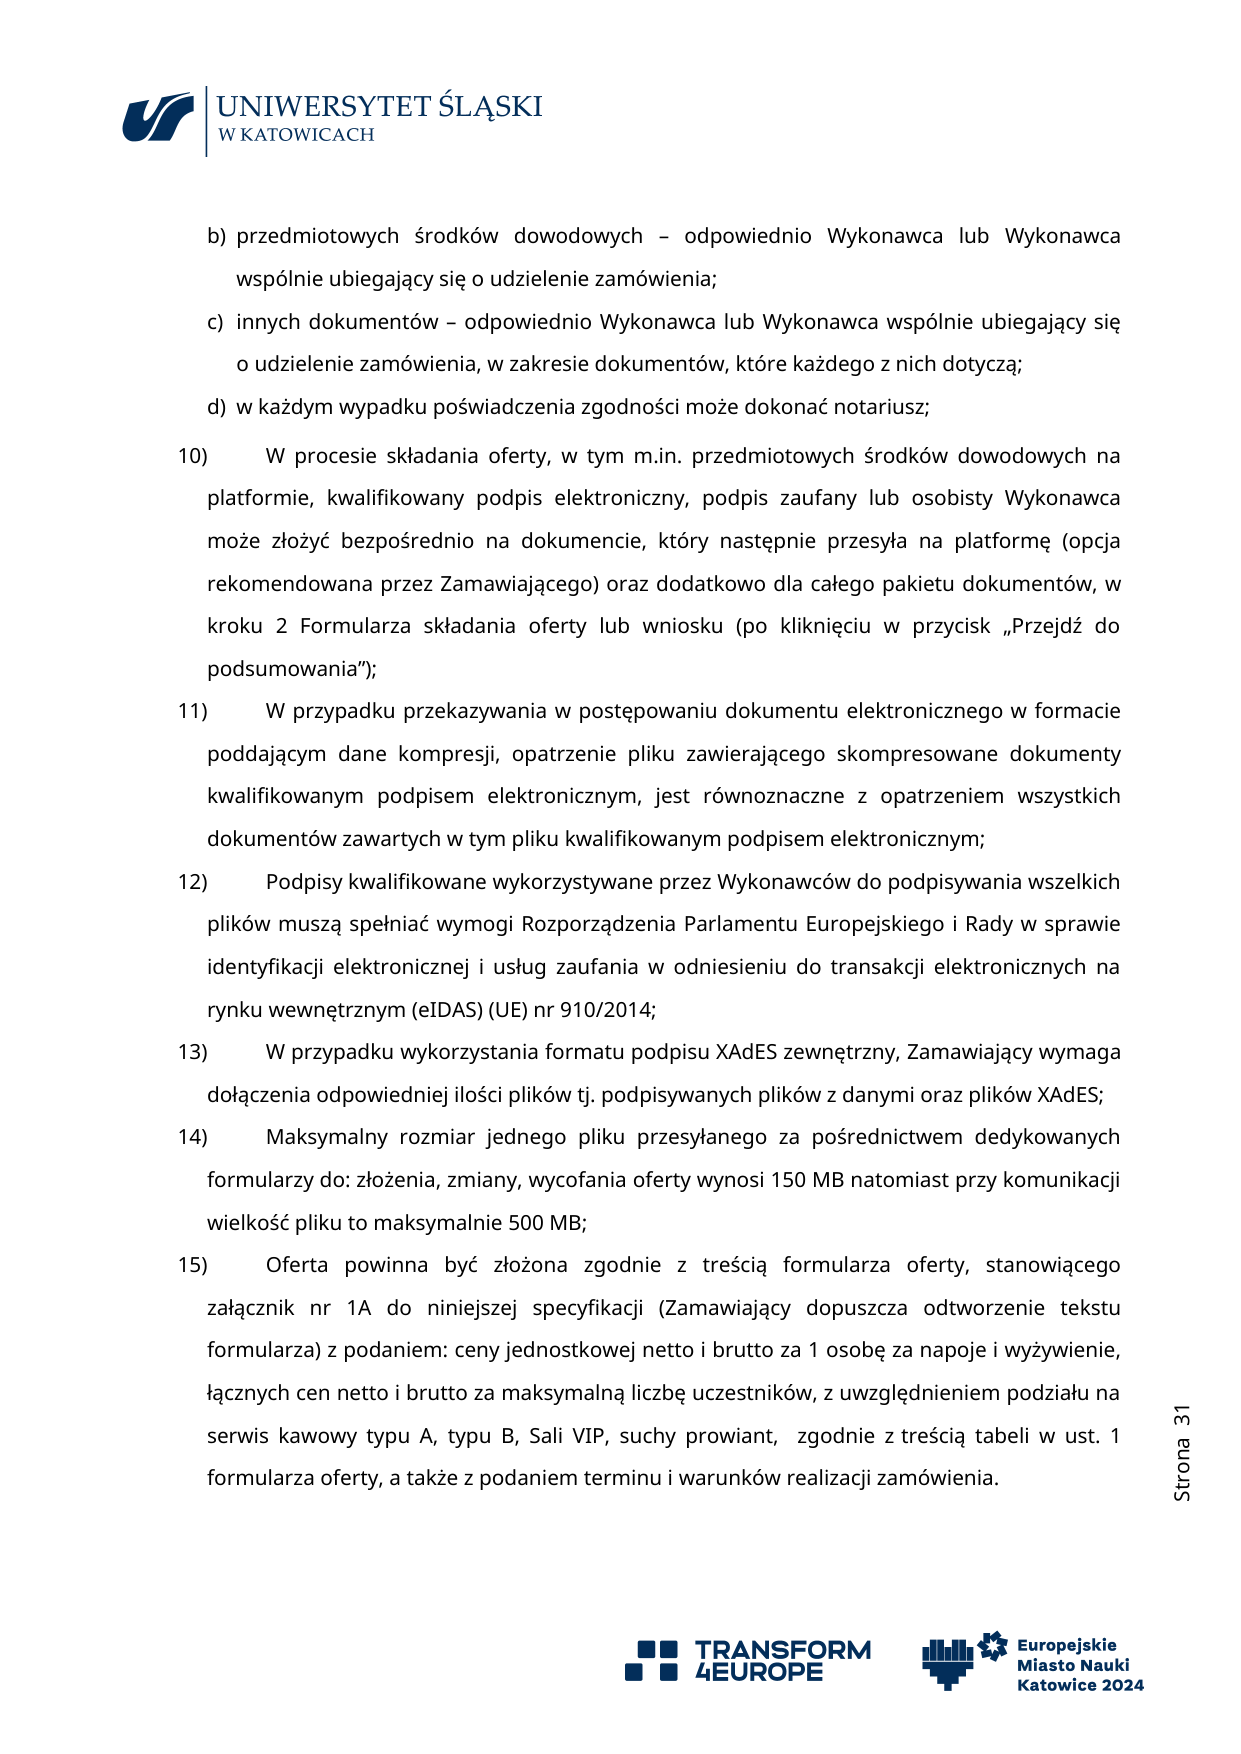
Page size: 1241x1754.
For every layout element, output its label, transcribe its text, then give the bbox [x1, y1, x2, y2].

picture [4, 0, 1241, 1752]
subtitle W procesie składania oferty, w tym m.in. przedmiotowych środków dowodowych na platformie, kwalifikowany podpis elektroniczny, podpis zaufany lub osobisty Wykonawca może złożyć bezpośrednio na dokumencie, który następnie przesyła na platformę (opcja rekomendowana przez Zamawiającego) oraz dodatkowo dla całego pakietu dokumentów, w kroku 2 Formularza składania oferty lub wniosku (po kliknięciu w przycisk „Przejdź do podsumowania”); [177, 441, 1122, 682]
subtitle Podpisy kwalifikowane wykorzystywane przez Wykonawców do podpisywania wszelkich plików muszą spełniać wymogi Rozporządzenia Parlamentu Europejskiego i Rady w sprawie identyfikacji elektronicznej i usług zaufania w odniesieniu do transakcji elektronicznych na rynku wewnętrznym (eIDAS) (UE) nr 910/2014; [177, 867, 1122, 1023]
subtitle W przypadku wykorzystania formatu podpisu XAdES zewnętrzny, Zamawiający wymaga dołączenia odpowiedniej ilości plików tj. podpisywanych plików z danymi oraz plików XAdES; [177, 1037, 1122, 1108]
subtitle w każdym wypadku poświadczenia zgodności może dokonać notariusz; [207, 392, 1122, 420]
subtitle Oferta powinna być złożona zgodnie z treścią formularza oferty, stanowiącego załącznik nr 1A do niniejszej specyfikacji (Zamawiający dopuszcza odtworzenie tekstu formularza) z podaniem: ceny jednostkowej netto i brutto za 1 osobę za napoje i wyżywienie, łącznych cen netto i brutto za maksymalną liczbę uczestników, z uwzględnieniem podziału na serwis kawowy typu A, typu B, Sali VIP, suchy prowiant, zgodnie z treścią tabeli w ust. 1 formularza oferty, a także z podaniem terminu i warunków realizacji zamówienia. [177, 1250, 1122, 1492]
subtitle Maksymalny rozmiar jednego pliku przesyłanego za pośrednictwem dedykowanych formularzy do: złożenia, zmiany, wycofania oferty wynosi 150 MB natomiast przy komunikacji wielkość pliku to maksymalnie 500 MB; [177, 1122, 1122, 1236]
subtitle W przypadku przekazywania w postępowaniu dokumentu elektronicznego w formacie poddającym dane kompresji, opatrzenie pliku zawierającego skompresowane dokumenty kwalifikowanym podpisem elektronicznym, jest równoznaczne z opatrzeniem wszystkich dokumentów zawartych w tym pliku kwalifikowanym podpisem elektronicznym; [177, 696, 1122, 853]
subtitle przedmiotowych środków dowodowych – odpowiednio Wykonawca lub Wykonawca wspólnie ubiegający się o udzielenie zamówienia; [207, 222, 1122, 293]
subtitle innych dokumentów – odpowiednio Wykonawca lub Wykonawca wspólnie ubiegający się o udzielenie zamówienia, w zakresie dokumentów, które każdego z nich dotyczą; [207, 307, 1122, 378]
